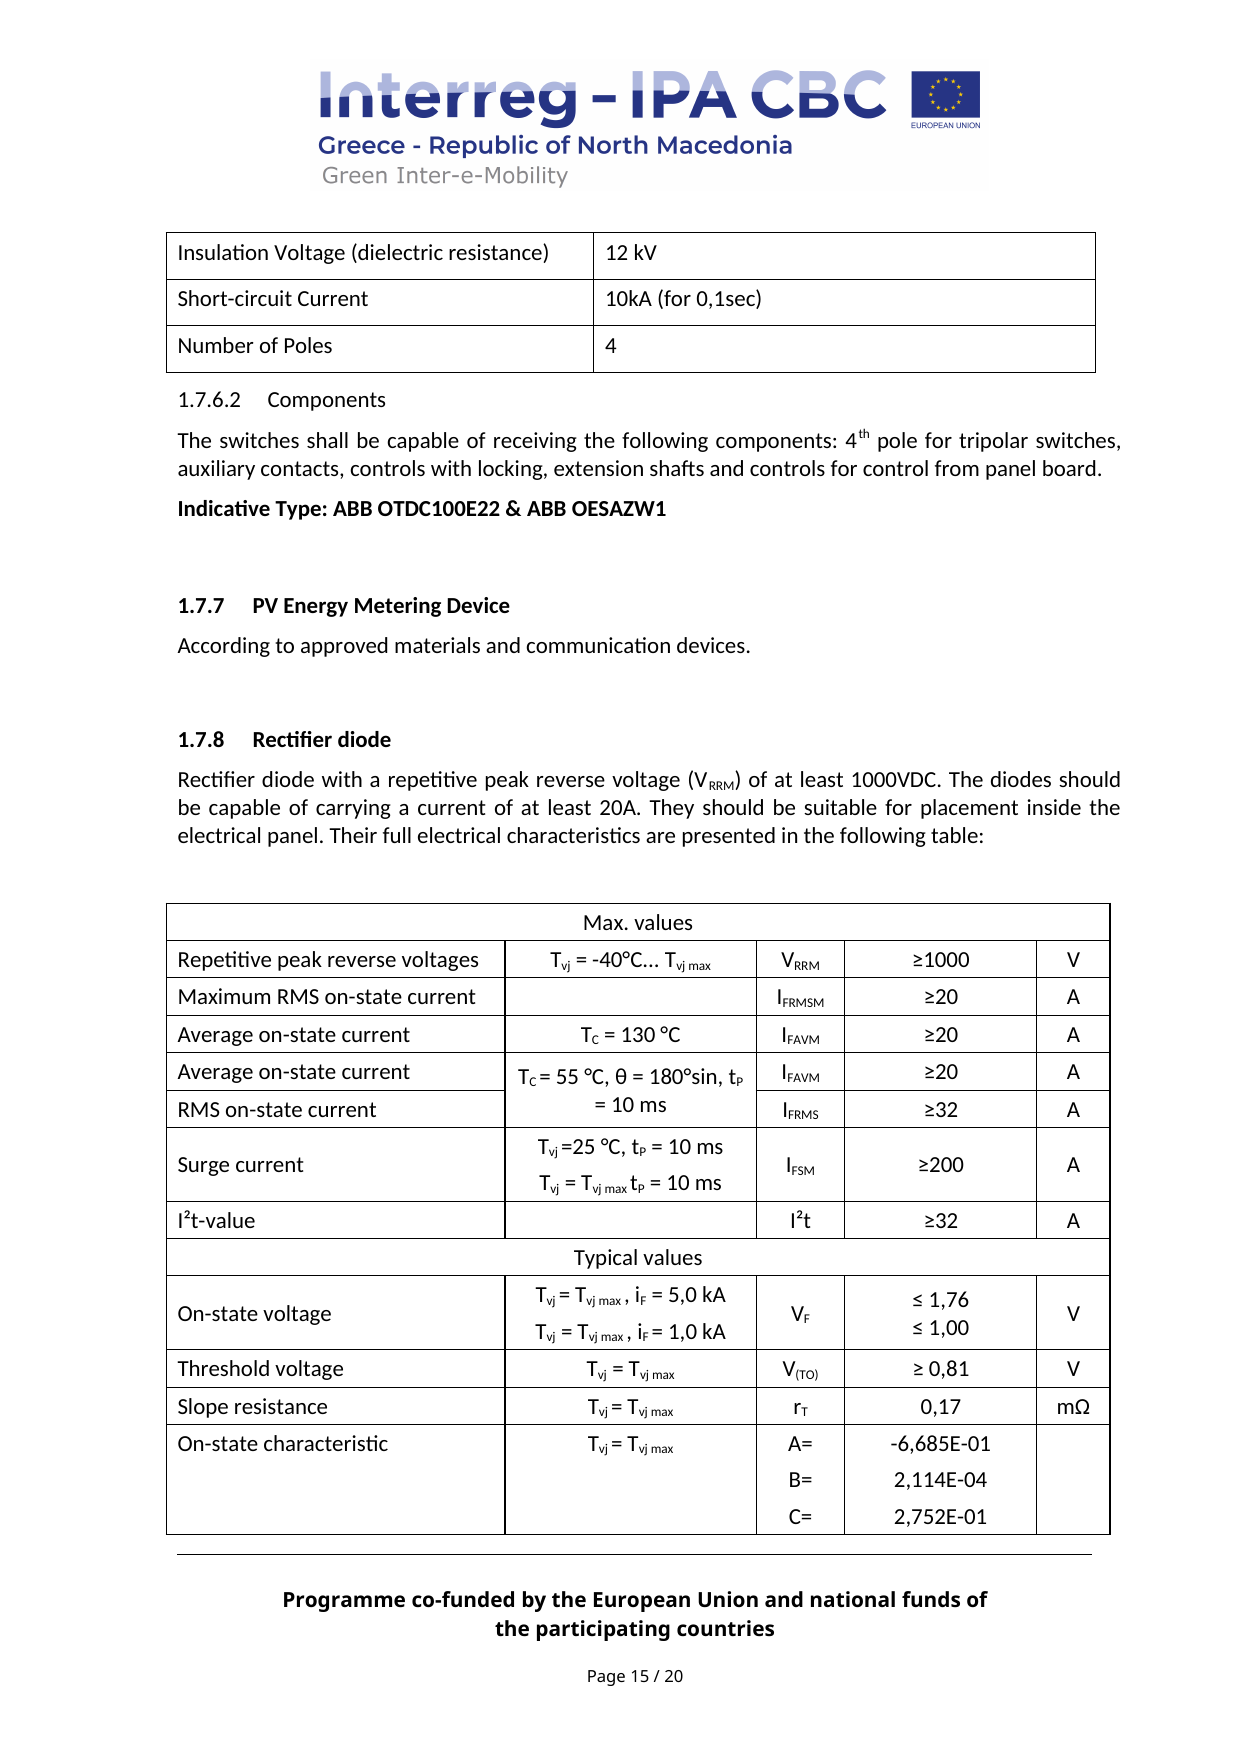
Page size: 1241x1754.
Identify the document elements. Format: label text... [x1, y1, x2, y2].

table_cell IFSM [757, 1128, 844, 1201]
table_cell Threshold voltage [167, 1350, 504, 1387]
text The switches shall be capable of receiving the following components: 4th pole for tripolar switches, auxiliary contacts, controls with locking, extension shafts and controls for control from panel board. [177, 426, 1122, 482]
table_cell Tvj = Tvj max [506, 1388, 756, 1424]
table_cell A= B= C= D= [757, 1425, 844, 1534]
table_cell Tvj = Tvj max [506, 1350, 756, 1387]
table_cell A [1037, 1202, 1109, 1238]
table_cell On-state characteristic [167, 1425, 504, 1534]
table_cell I²t-value [167, 1202, 504, 1238]
table_cell ≥32 [845, 1091, 1036, 1127]
table_cell A [1037, 1128, 1109, 1201]
table_cell Repetitive peak reverse voltages [167, 941, 504, 977]
subtitle Rectifier diode [177, 725, 1122, 753]
table_cell Tvj = Tvj max , iF = 5,0 kA Tvj = Tvj max , iF = 1,0 kA [506, 1276, 756, 1349]
table_cell ≥32 [845, 1202, 1036, 1238]
table_cell 4 [594, 326, 1095, 372]
text Rectifier diode with a repetitive peak reverse voltage (VRRM) of at least 1000VDC. The diodes should be capable of carrying a current of at least 20A. They should be suitable for placement inside the electrical panel. Their full electrical characteristics are presented in the following table: [177, 765, 1122, 849]
table_cell VRRM [757, 941, 844, 977]
table_cell 0,17 [845, 1388, 1036, 1424]
table_cell mΩ [1037, 1388, 1109, 1424]
table_cell TC = 130 °C [506, 1016, 756, 1052]
table_cell V [1037, 1276, 1109, 1349]
table_cell ≥1000 [845, 941, 1036, 977]
table_cell Typical values [167, 1239, 1109, 1275]
table_cell [1037, 1425, 1109, 1534]
table_cell VF [757, 1276, 844, 1349]
table_cell V [1037, 941, 1109, 977]
table_cell ≥20 [845, 1016, 1036, 1052]
table_cell V [1037, 1350, 1109, 1387]
table_cell [506, 978, 756, 1015]
table_cell A [1037, 1091, 1109, 1127]
table_cell On-state voltage [167, 1276, 504, 1349]
table_cell -6,685E-01 2,114E-04 2,752E-01 -1,385E-02 [845, 1425, 1036, 1534]
table_cell A [1037, 978, 1109, 1015]
table_cell V(TO) [757, 1350, 844, 1387]
table_cell Maximum RMS on-state current [167, 978, 504, 1015]
table_cell Average on-state current [167, 1053, 504, 1089]
subtitle Components [177, 385, 1122, 413]
table_cell IFRMS [757, 1091, 844, 1127]
table_cell ≥20 [845, 978, 1036, 1015]
table_cell ≥ 0,81 [845, 1350, 1036, 1387]
table_cell [506, 1202, 756, 1238]
table_cell ≥20 [845, 1053, 1036, 1089]
table_cell Surge current [167, 1128, 504, 1201]
text Indicative Type: ABB OTDC100E22 & ΑΒΒ OESAZW1 [177, 494, 1122, 522]
table_cell Tvj =25 °C, tP = 10 ms Tvj = Tvj max tP = 10 ms [506, 1128, 756, 1201]
table_cell ≤ 1,76 ≤ 1,00 [845, 1276, 1036, 1349]
table_cell Slope resistance [167, 1388, 504, 1424]
table_cell Tvj = -40°C... Tvj max [506, 941, 756, 977]
table_cell 10kA (for 0,1sec) [594, 280, 1095, 325]
table_cell Insulation Voltage (dielectric resistance) [167, 233, 593, 278]
table_cell Tvj = Tvj max [506, 1425, 756, 1534]
table_header Max. values [167, 904, 1109, 940]
text According to approved materials and communication devices. [177, 631, 1122, 659]
table_cell 12 kV [594, 233, 1095, 278]
table_cell Short-circuit Current [167, 280, 593, 325]
table_cell RMS on-state current [167, 1091, 504, 1127]
table_cell ≥200 [845, 1128, 1036, 1201]
table_cell IFAVM [757, 1053, 844, 1089]
table_cell A [1037, 1053, 1109, 1089]
table_cell I²t [757, 1202, 844, 1238]
table_cell TC = 55 °C, θ = 180°sin, tP = 10 ms [506, 1053, 756, 1127]
table_cell IFAVM [757, 1016, 844, 1052]
table_cell Number of Poles [167, 326, 593, 372]
subtitle PV Energy Metering Device [177, 591, 1122, 619]
table_cell IFRMSM [757, 978, 844, 1015]
table_cell A [1037, 1016, 1109, 1052]
table_cell Average on-state current [167, 1016, 504, 1052]
picture [309, 59, 990, 191]
table_cell rT [757, 1388, 844, 1424]
